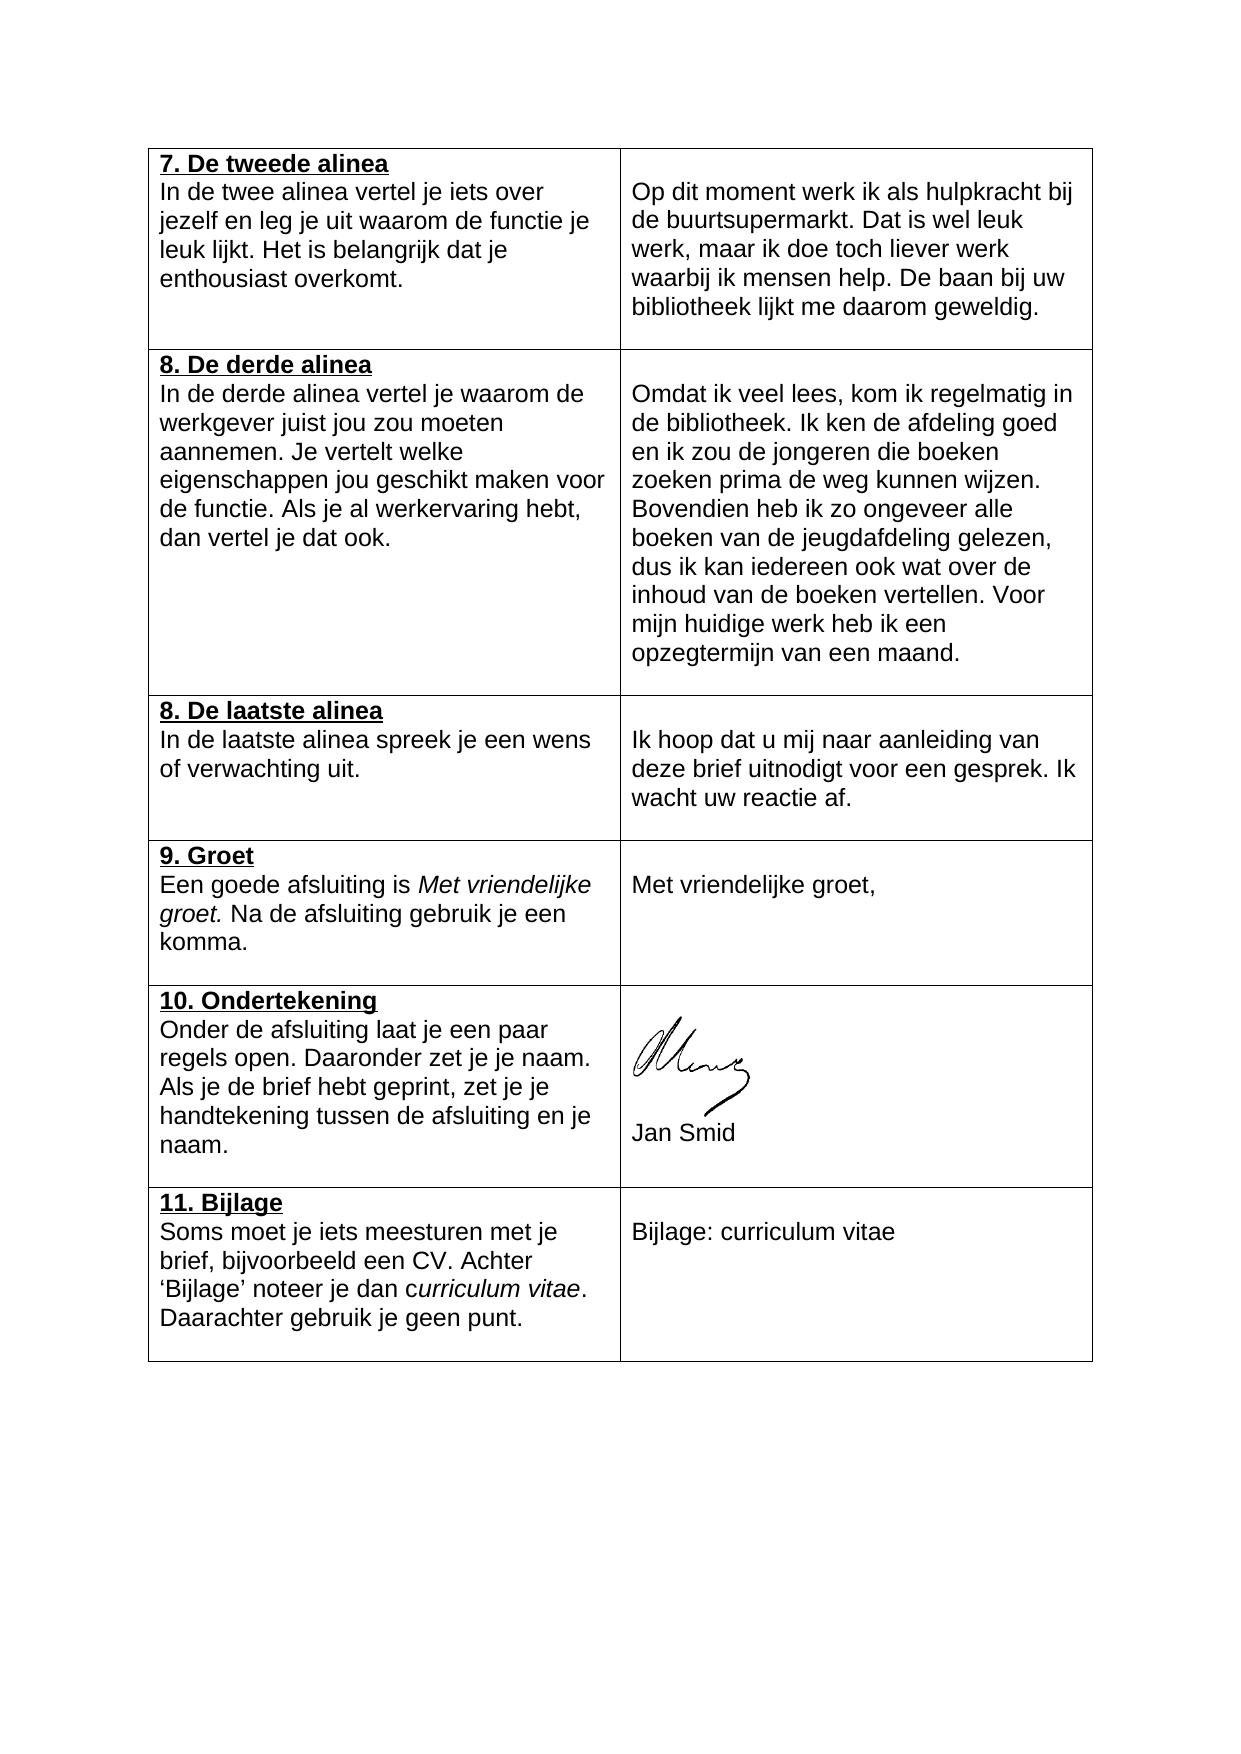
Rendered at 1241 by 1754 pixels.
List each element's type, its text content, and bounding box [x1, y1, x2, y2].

table_cell 9. Groet Een goede afsluiting is Met vriendelijke groet. Na de afsluiting gebruik je een komma. [149, 841, 620, 985]
picture [631, 1014, 750, 1118]
table_cell Omdat ik veel lees, kom ik regelmatig in de bibliotheek. Ik ken de afdeling goed en ik zou de jongeren die boeken zoeken prima de weg kunnen wijzen. Bovendien heb ik zo ongeveer alle boeken van de jeugdafdeling gelezen, dus ik kan iedereen ook wat over de inhoud van de boeken vertellen. Voor mijn huidige werk heb ik een opzegtermijn van een maand. [621, 350, 1092, 695]
table_cell Jan Smid [621, 986, 1092, 1187]
table_cell Met vriendelijke groet, [621, 841, 1092, 985]
table_cell 8. De laatste alinea In de laatste alinea spreek je een wens of verwachting uit. [149, 696, 620, 840]
table_cell Op dit moment werk ik als hulpkracht bij de buurtsupermarkt. Dat is wel leuk werk, maar ik doe toch liever werk waarbij ik mensen help. De baan bij uw bibliotheek lijkt me daarom geweldig. [621, 149, 1092, 349]
table_cell Bijlage: curriculum vitae [621, 1188, 1092, 1361]
table_cell 8. De derde alinea In de derde alinea vertel je waarom de werkgever juist jou zou moeten aannemen. Je vertelt welke eigenschappen jou geschikt maken voor de functie. Als je al werkervaring hebt, dan vertel je dat ook. [149, 350, 620, 695]
table_cell 11. Bijlage Soms moet je iets meesturen met je brief, bijvoorbeeld een CV. Achter ‘Bijlage’ noteer je dan curriculum vitae. Daarachter gebruik je geen punt. [149, 1188, 620, 1361]
table_cell 10. Ondertekening Onder de afsluiting laat je een paar regels open. Daaronder zet je je naam. Als je de brief hebt geprint, zet je je handtekening tussen de afsluiting en je naam. [149, 986, 620, 1187]
table_cell Ik hoop dat u mij naar aanleiding van deze brief uitnodigt voor een gesprek. Ik wacht uw reactie af. [621, 696, 1092, 840]
table_cell 7. De tweede alinea In de twee alinea vertel je iets over jezelf en leg je uit waarom de functie je leuk lijkt. Het is belangrijk dat je enthousiast overkomt. [149, 149, 620, 349]
